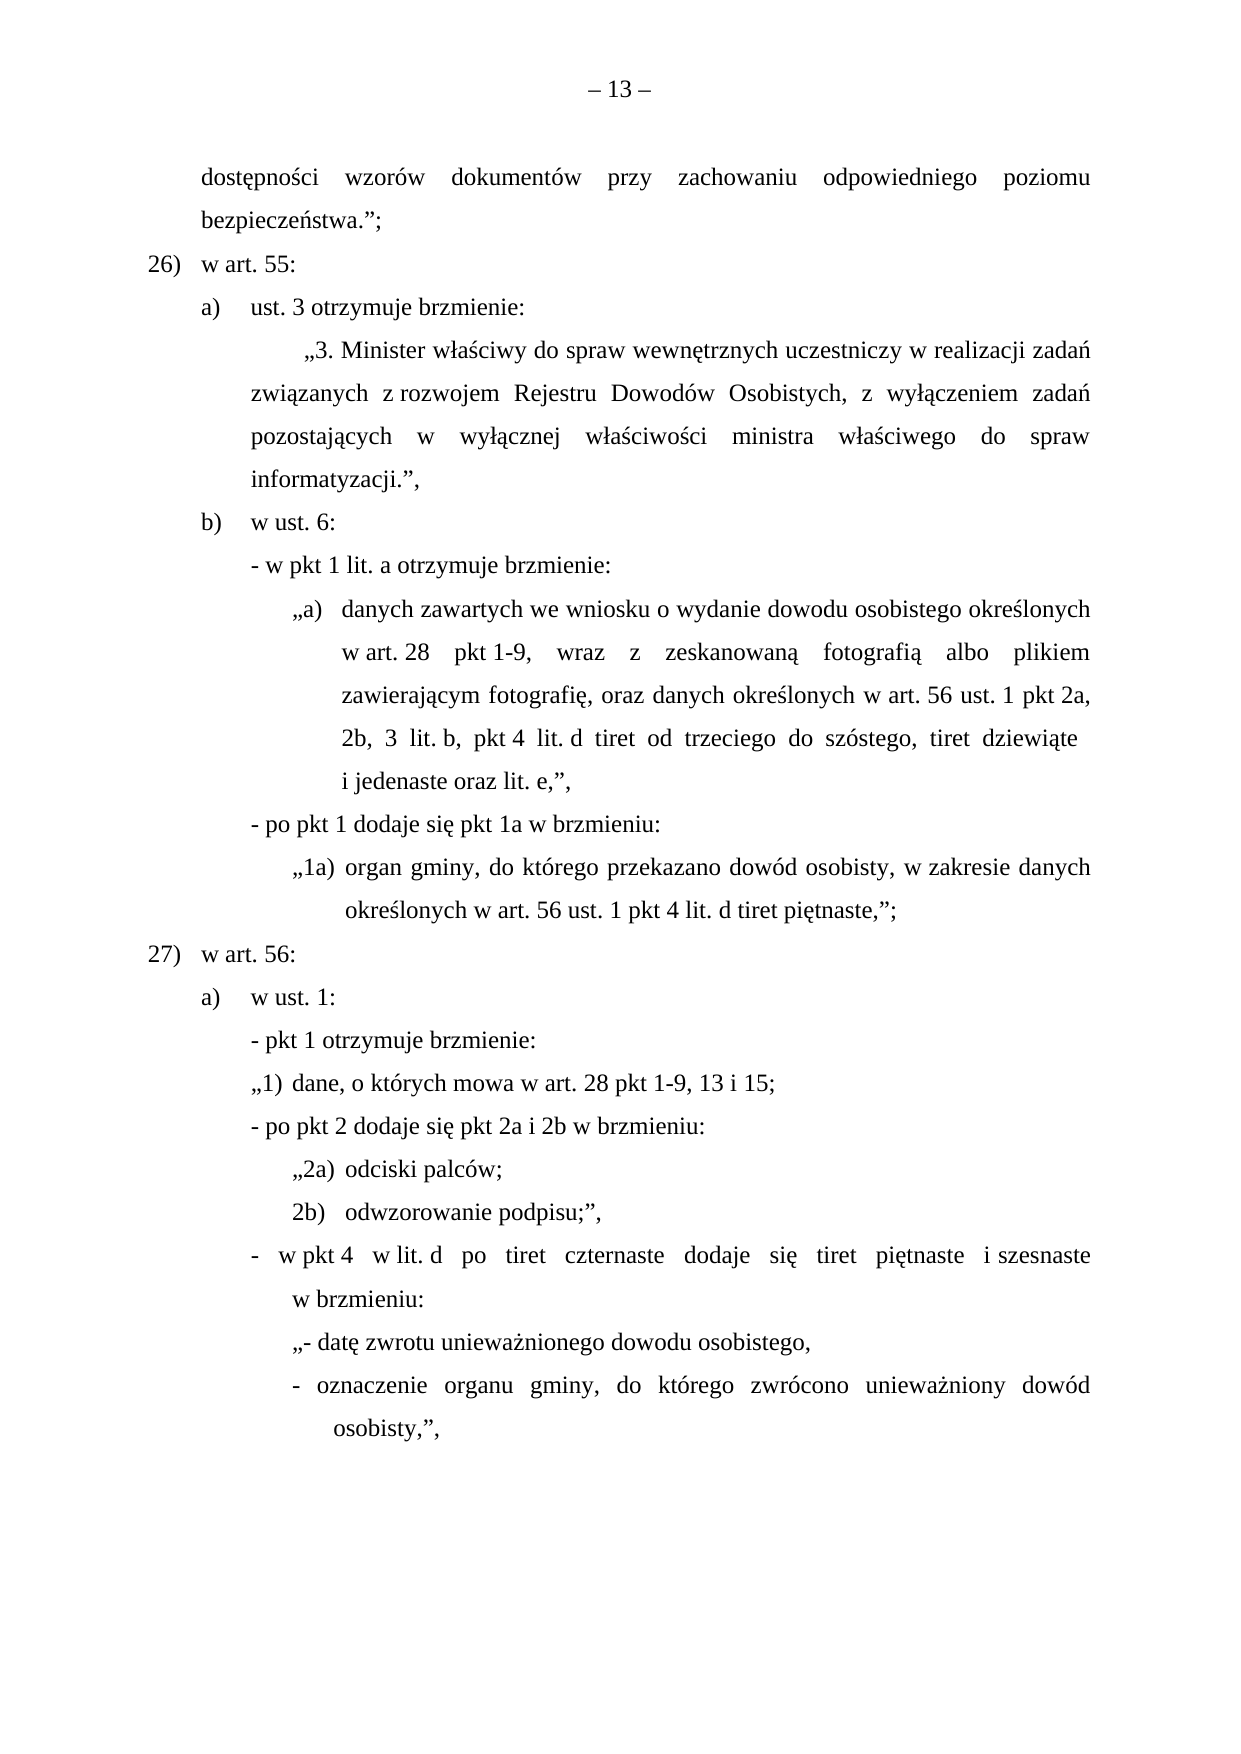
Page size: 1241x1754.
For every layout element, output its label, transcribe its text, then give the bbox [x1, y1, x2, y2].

text - po pkt 2 dodaje się pkt 2a i 2b w brzmieniu: [251, 1111, 1091, 1140]
text a) ust. 3 otrzymuje brzmienie: [201, 292, 1091, 321]
text - po pkt 1 dodaje się pkt 1a w brzmieniu: [251, 809, 1091, 838]
text „- datę zwrotu unieważnionego dowodu osobistego, [292, 1327, 1091, 1356]
text - oznaczenie organu gminy, do którego zwrócono unieważniony dowód osobisty,”, [292, 1370, 1091, 1442]
text a) w ust. 1: [201, 982, 1091, 1011]
text - w pkt 4 w lit. d po tiret czternaste dodaje się tiret piętnaste i szesnaste w brzmieniu: [251, 1241, 1091, 1312]
text „1) dane, o których mowa w art. 28 pkt 1-9, 13 i 15; [251, 1068, 1091, 1097]
text 26) w art. 55: [148, 249, 1091, 277]
text - pkt 1 otrzymuje brzmienie: [251, 1025, 1091, 1054]
text „3. Minister właściwy do spraw wewnętrznych uczestniczy w realizacji zadań związanych z rozwojem Rejestru Dowodów Osobistych, z wyłączeniem zadań pozostających w wyłącznej właściwości ministra właściwego do spraw informatyzacji.”, [251, 335, 1091, 493]
text „2a) odciski palców; [292, 1154, 1091, 1183]
text 2b) odwzorowanie podpisu;”, [292, 1197, 1091, 1226]
text „a) danych zawartych we wniosku o wydanie dowodu osobistego określonych w art. 28 pkt 1-9, wraz z zeskanowaną fotografią albo plikiem zawierającym fotografię, oraz danych określonych w art. 56 ust. 1 pkt 2a, 2b, 3 lit. b, pkt 4 lit. d tiret od trzeciego do szóstego, tiret dziewiąte i jedenaste oraz lit. e,”, [292, 594, 1091, 795]
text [201, 162, 1091, 234]
text „1a) organ gminy, do którego przekazano dowód osobisty, w zakresie danych określonych w art. 56 ust. 1 pkt 4 lit. d tiret piętnaste,”; [292, 852, 1091, 924]
text - w pkt 1 lit. a otrzymuje brzmienie: [251, 551, 1091, 579]
text 27) w art. 56: [148, 939, 1091, 967]
text b) w ust. 6: [201, 507, 1091, 536]
